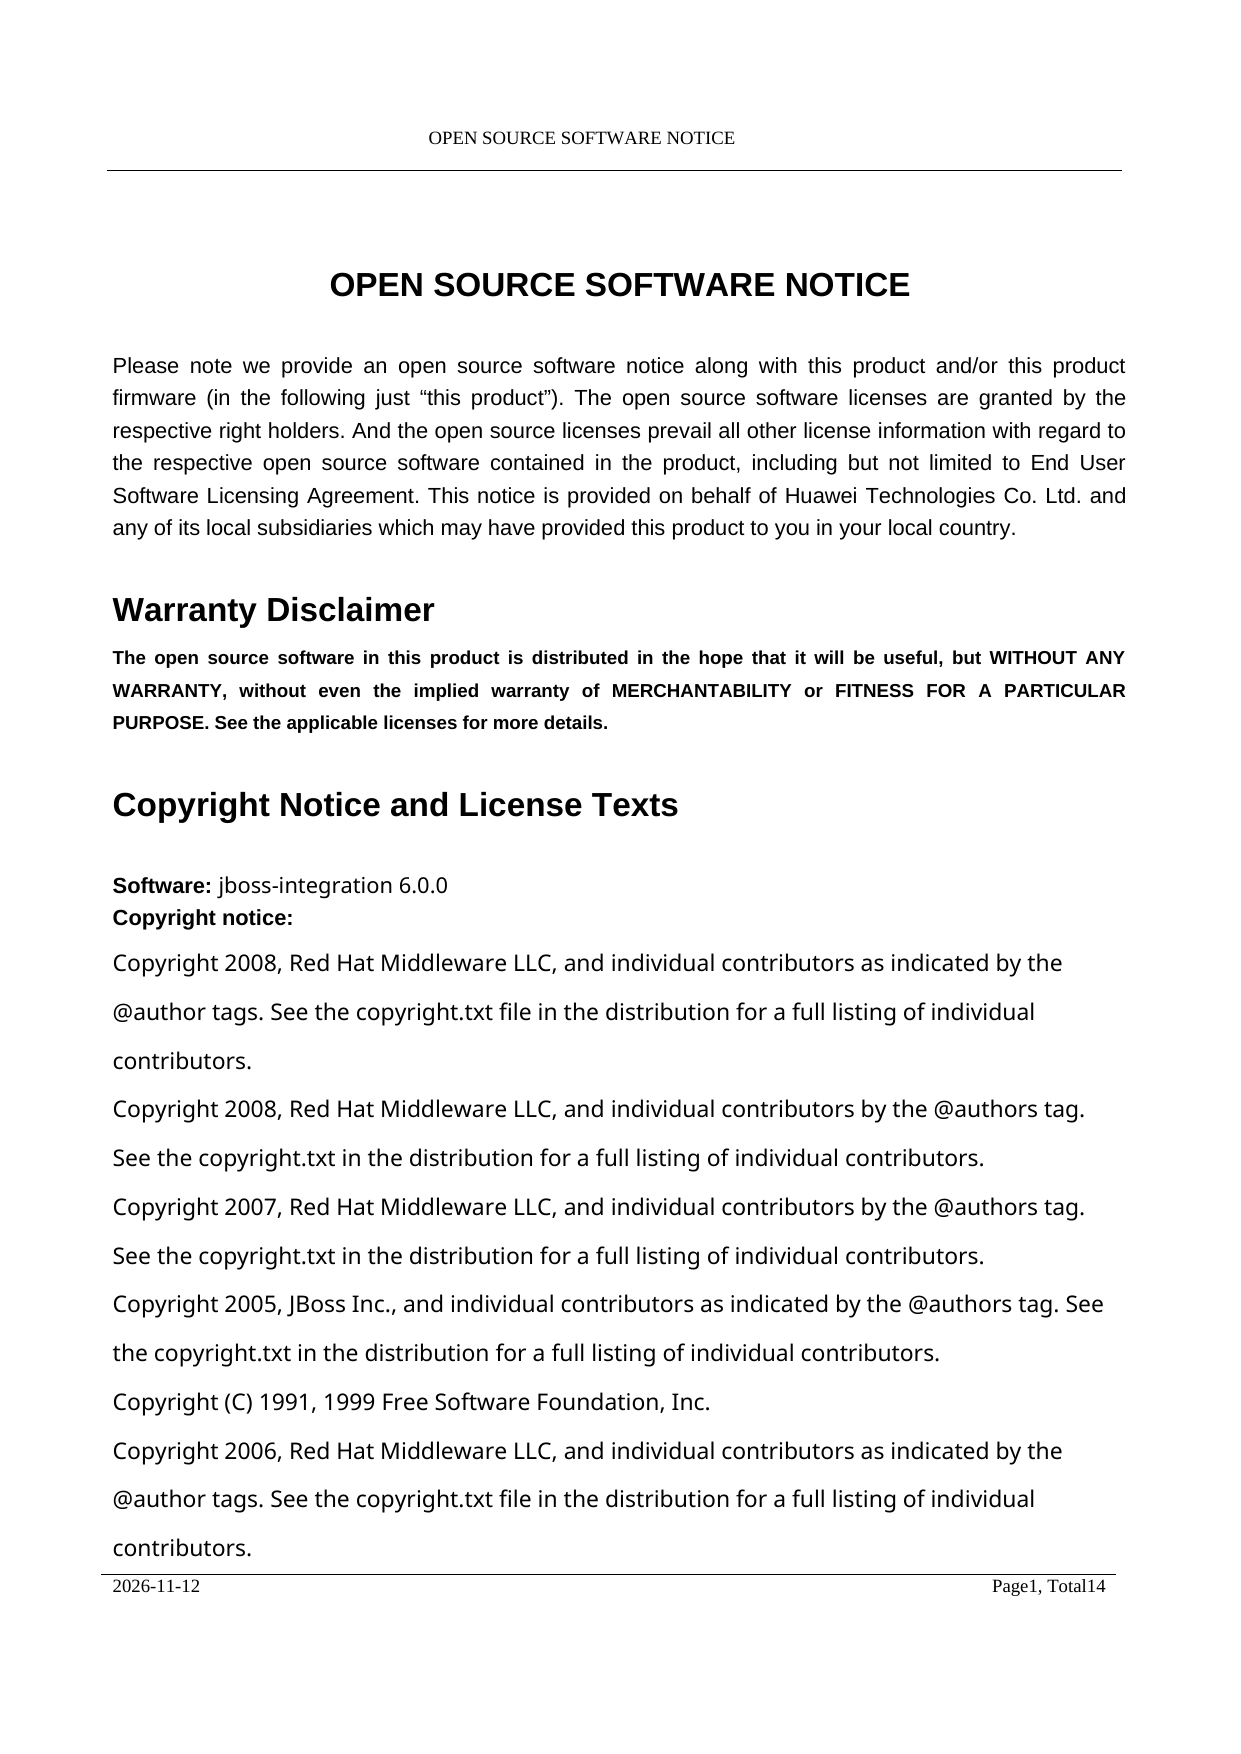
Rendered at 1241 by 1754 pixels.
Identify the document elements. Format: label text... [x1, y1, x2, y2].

text Copyright Notice and License Texts [112, 771, 1128, 836]
text Warranty Disclaimer [112, 576, 1128, 641]
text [112, 947, 1128, 1564]
text Copyright notice: [112, 901, 1128, 934]
text The open source software in this product is distributed in the hope that it will be useful, but WITHOUT ANY WARRANTY, without even the implied warranty of MERCHANTABILITY or FITNESS FOR A PARTICULAR PURPOSE. See the applicable licenses for more details. [112, 641, 1128, 739]
text OPEN SOURCE SOFTWARE NOTICE [112, 251, 1128, 316]
text Please note we provide an open source software notice along with this product and/or this product firmware (in the following just “this product”). The open source software licenses are granted by the respective right holders. And the open source licenses prevail all other license information with regard to the respective open source software contained in the product, including but not limited to End User Software Licensing Agreement. This notice is provided on behalf of Huawei Technologies Co. Ltd. and any of its local subsidiaries which may have provided this product to you in your local country. [112, 349, 1128, 544]
text Software: jboss-integration 6.0.0 [112, 869, 1128, 901]
